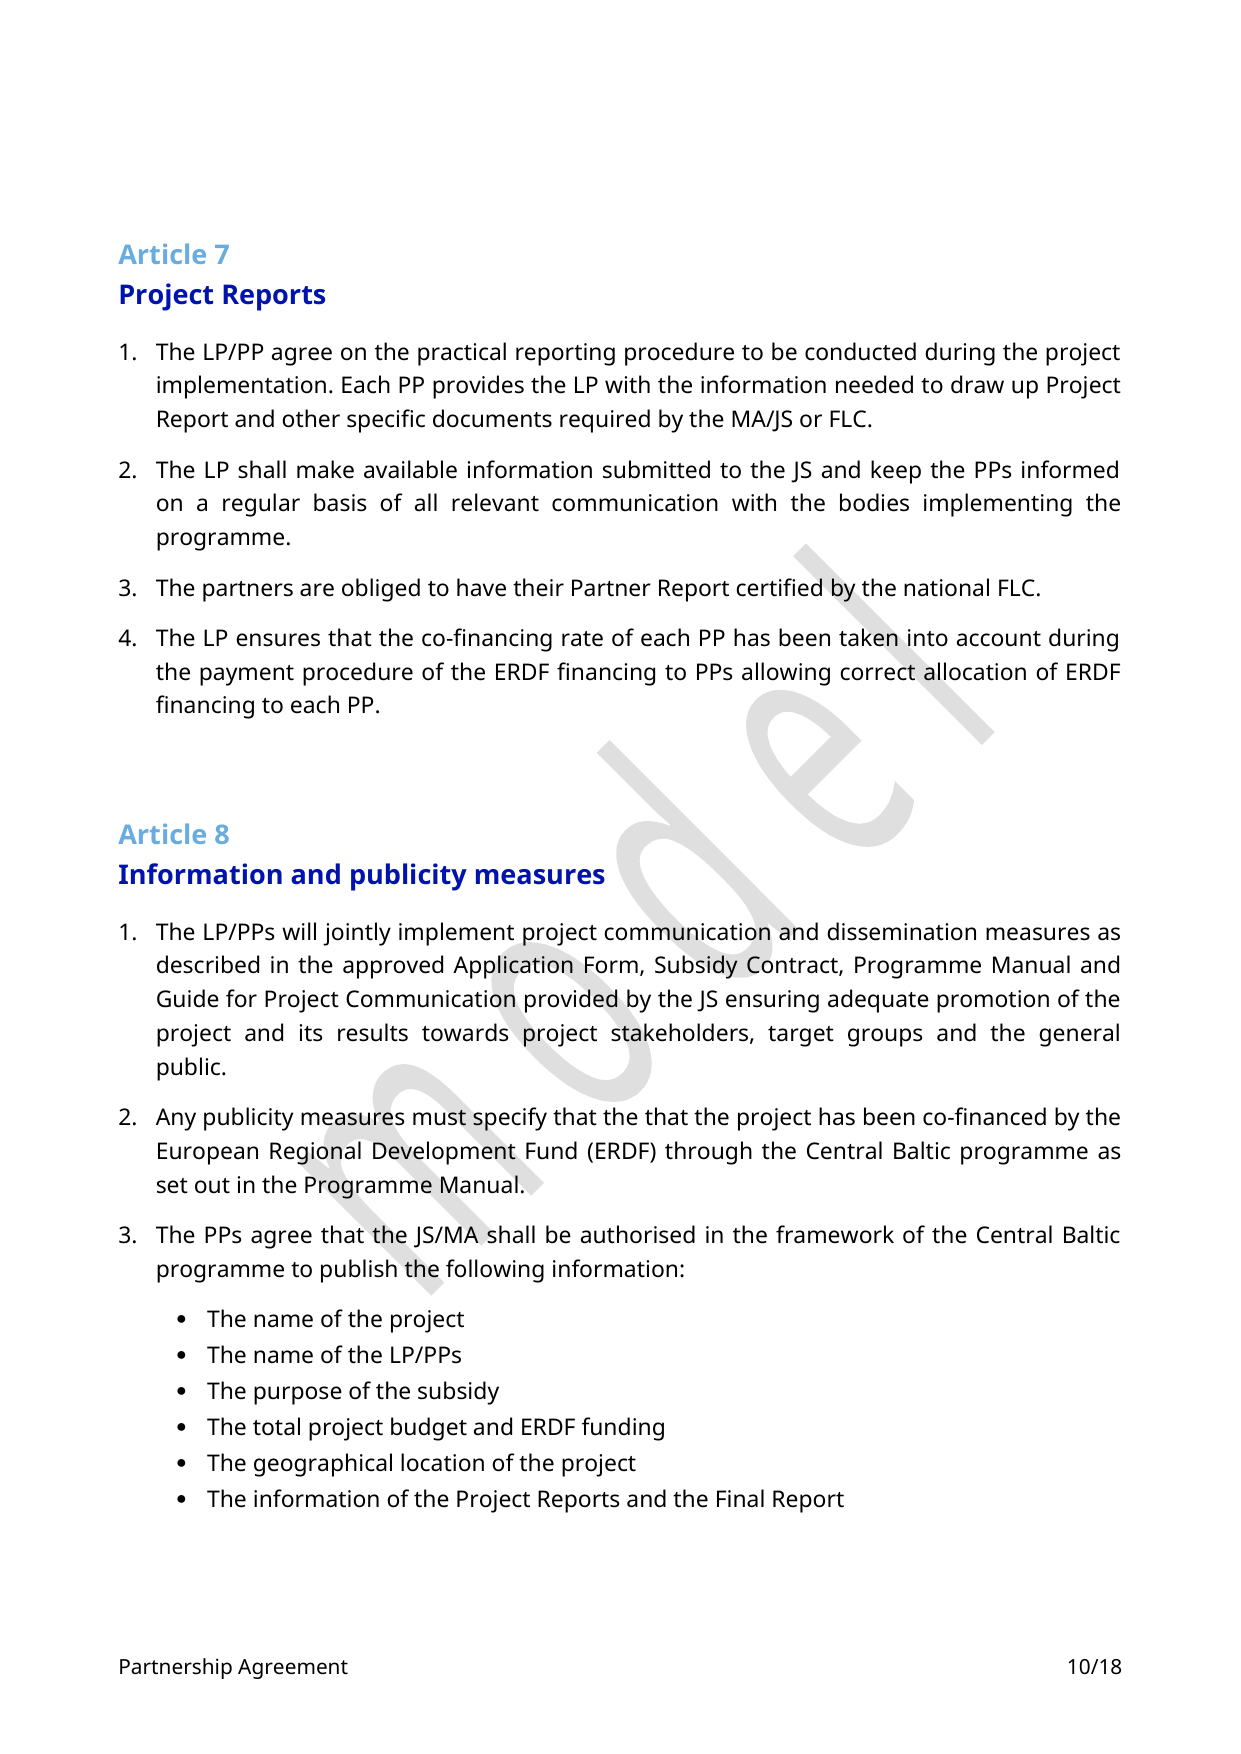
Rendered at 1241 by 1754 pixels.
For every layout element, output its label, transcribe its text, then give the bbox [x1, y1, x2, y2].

list The purpose of the subsidy [177, 1375, 1063, 1406]
list The total project budget and ERDF funding [177, 1411, 1063, 1442]
list The LP ensures that the co-financing rate of each PP has been taken into account during the payment procedure of the ERDF financing to PPs allowing correct allocation of ERDF financing to each PP. [118, 622, 1122, 721]
subtitle Article 8 Information and publicity measures [118, 815, 1122, 892]
list The name of the project [177, 1303, 1063, 1334]
list The information of the Project Reports and the Final Report [177, 1483, 1063, 1514]
list The LP shall make available information submitted to the JS and keep the PPs informed on a regular basis of all relevant communication with the bodies implementing the programme. [118, 454, 1122, 552]
list Any publicity measures must specify that the that the project has been co-financed by the European Regional Development Fund (ERDF) through the Central Baltic programme as set out in the Programme Manual. [118, 1101, 1122, 1200]
list The name of the LP/PPs [177, 1339, 1063, 1370]
list The LP/PP agree on the practical reporting procedure to be conducted during the project implementation. Each PP provides the LP with the information needed to draw up Project Report and other specific documents required by the MA/JS or FLC. [118, 336, 1122, 434]
list The partners are obliged to have their Partner Report certified by the national FLC. [118, 572, 1122, 603]
list The LP/PPs will jointly implement project communication and dissemination measures as described in the approved Application Form, Subsidy Contract, Programme Manual and Guide for Project Communication provided by the JS ensuring adequate promotion of the project and its results towards project stakeholders, target groups and the general public. [118, 916, 1122, 1082]
list The geographical location of the project [177, 1447, 1063, 1478]
subtitle Article 7 Project Reports [118, 235, 1122, 312]
list The PPs agree that the JS/MA shall be authorised in the framework of the Central Baltic programme to publish the following information: [118, 1219, 1122, 1284]
